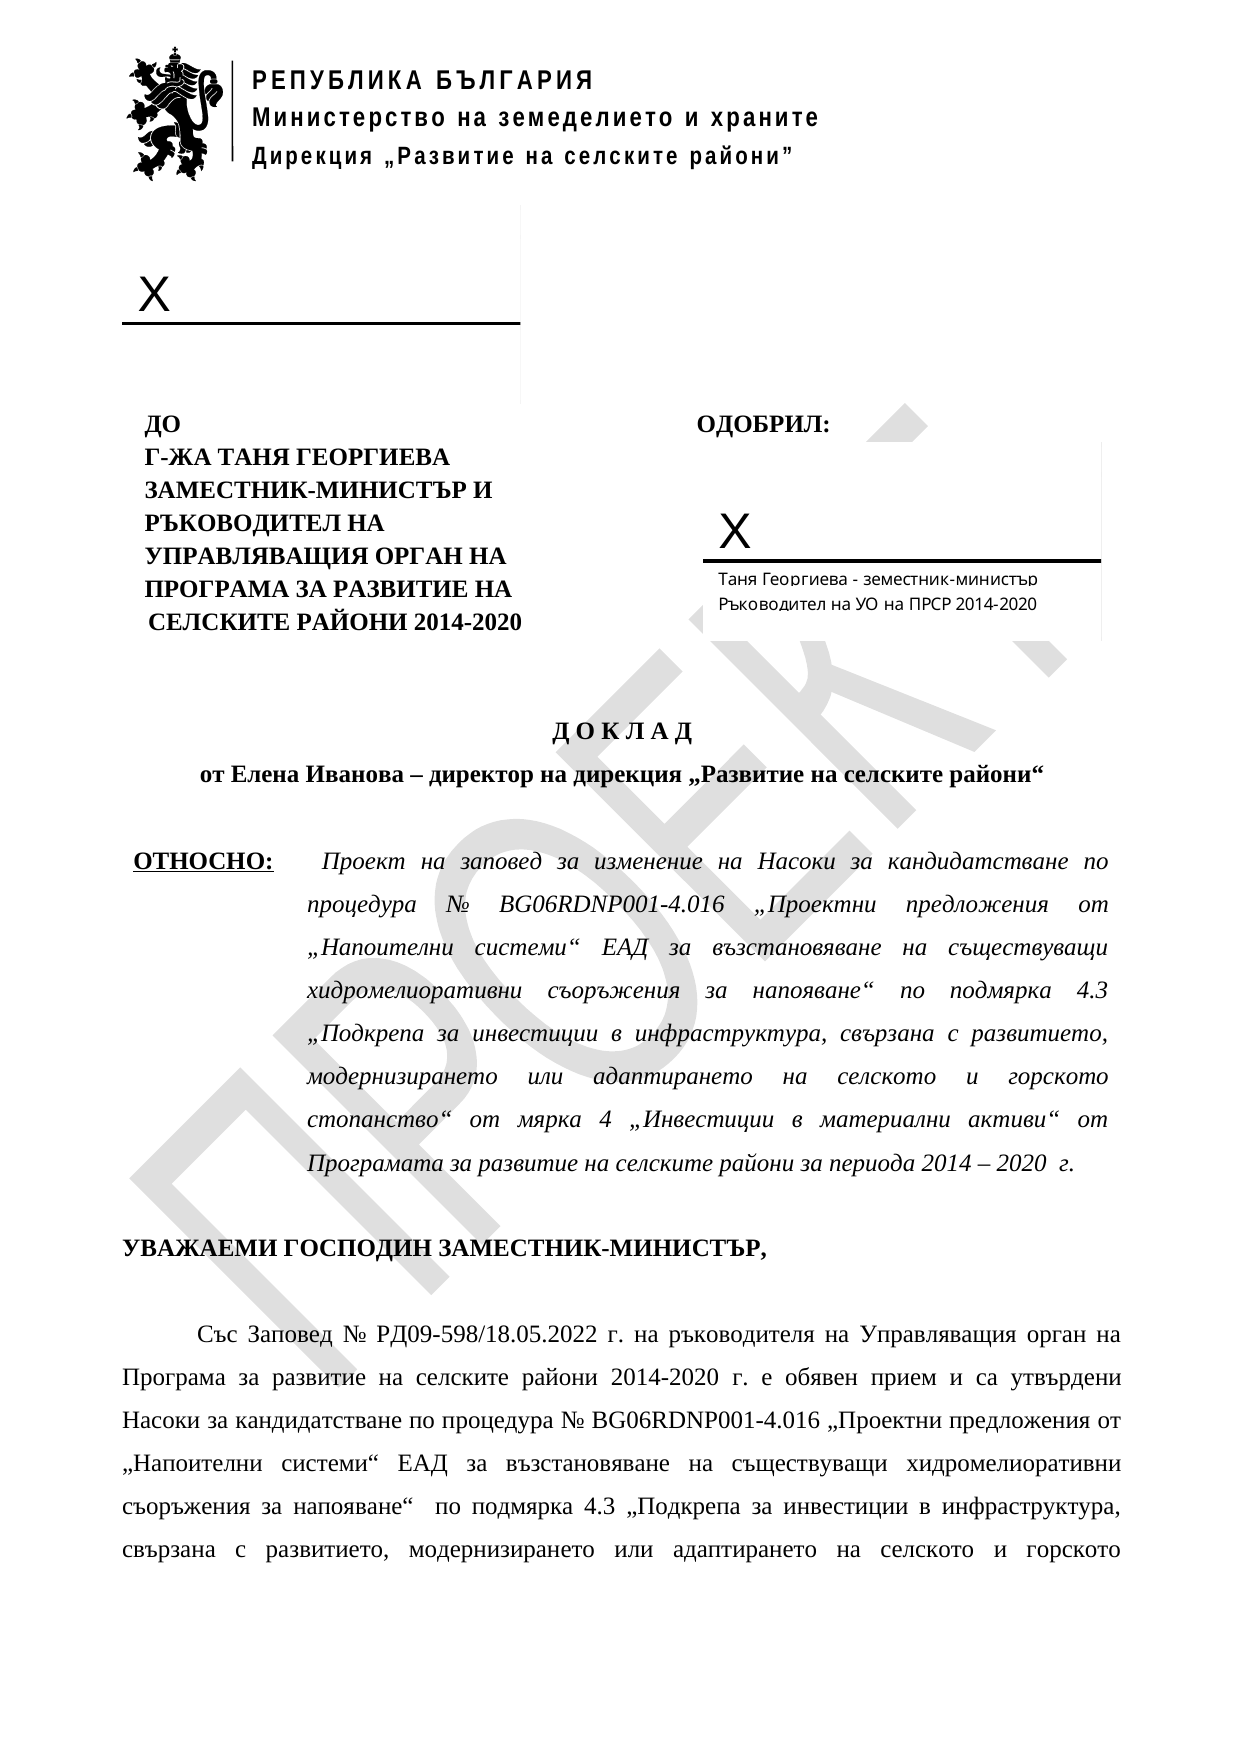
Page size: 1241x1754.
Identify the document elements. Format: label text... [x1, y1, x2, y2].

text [122, 1319, 1122, 1563]
table_header ДО Г-ЖА ТАНЯ ГЕОРГИЕВА ЗАМЕСТНИК-МИНИСТЪР И РЪКОВОДИТЕЛ НА УПРАВЛЯВАЩИЯ ОРГАН НА ПРОГРАМА ЗА РАЗВИТИЕ НА СЕЛСКИТЕ РАЙОНИ 2014-2020 [133, 409, 635, 673]
text Д О К Л А Д [122, 716, 1122, 745]
table_header ОДОБРИЛ: [635, 409, 1130, 673]
text от Елена Иванова – директор на дирекция „Развитие на селските райони“ [122, 759, 1122, 788]
text УВАЖАЕМИ ГОСПОДИН ЗАМЕСТНИК-МИНИСТЪР, [122, 1233, 1122, 1261]
table_header Проект на заповед за изменение на Насоки за кандидатстване по процедура № BG06RDNP001-4.016 „Проектни предложения от „Напоителни системи“ ЕАД за възстановяване на съществуващи хидромелиоративни съоръжения за напояване“ по подмярка 4.3 „Подкрепа за инвестиции в инфраструктура, свързана с развитието, модернизирането или адаптирането на селското и горското стопанство“ от мярка 4 „Инвестиции в материални активи“ от Програмата за развитие на селските райони за периода 2014 – 2020 г. [296, 846, 1122, 1189]
table_header ОТНОСНО: [122, 846, 296, 1189]
